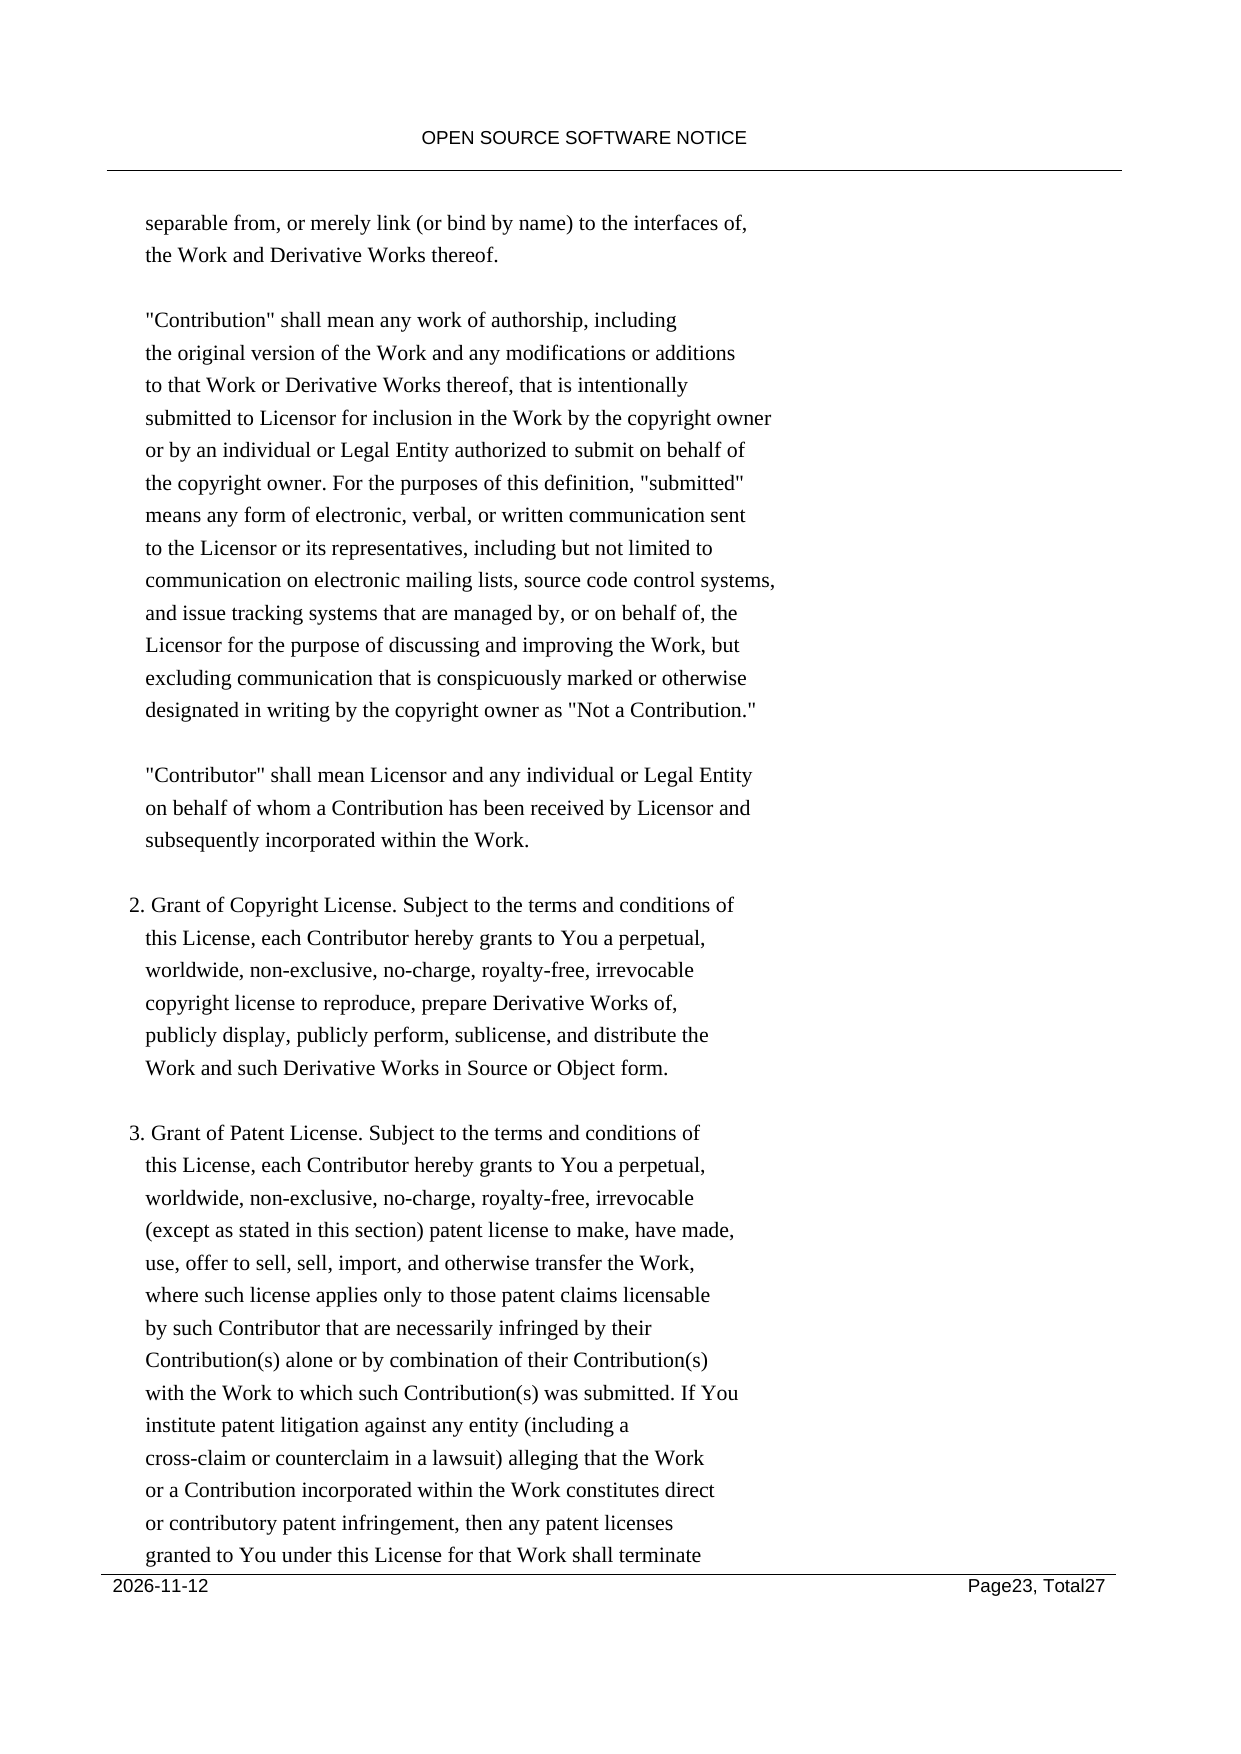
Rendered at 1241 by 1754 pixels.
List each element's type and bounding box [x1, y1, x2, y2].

text [112, 206, 1128, 1571]
